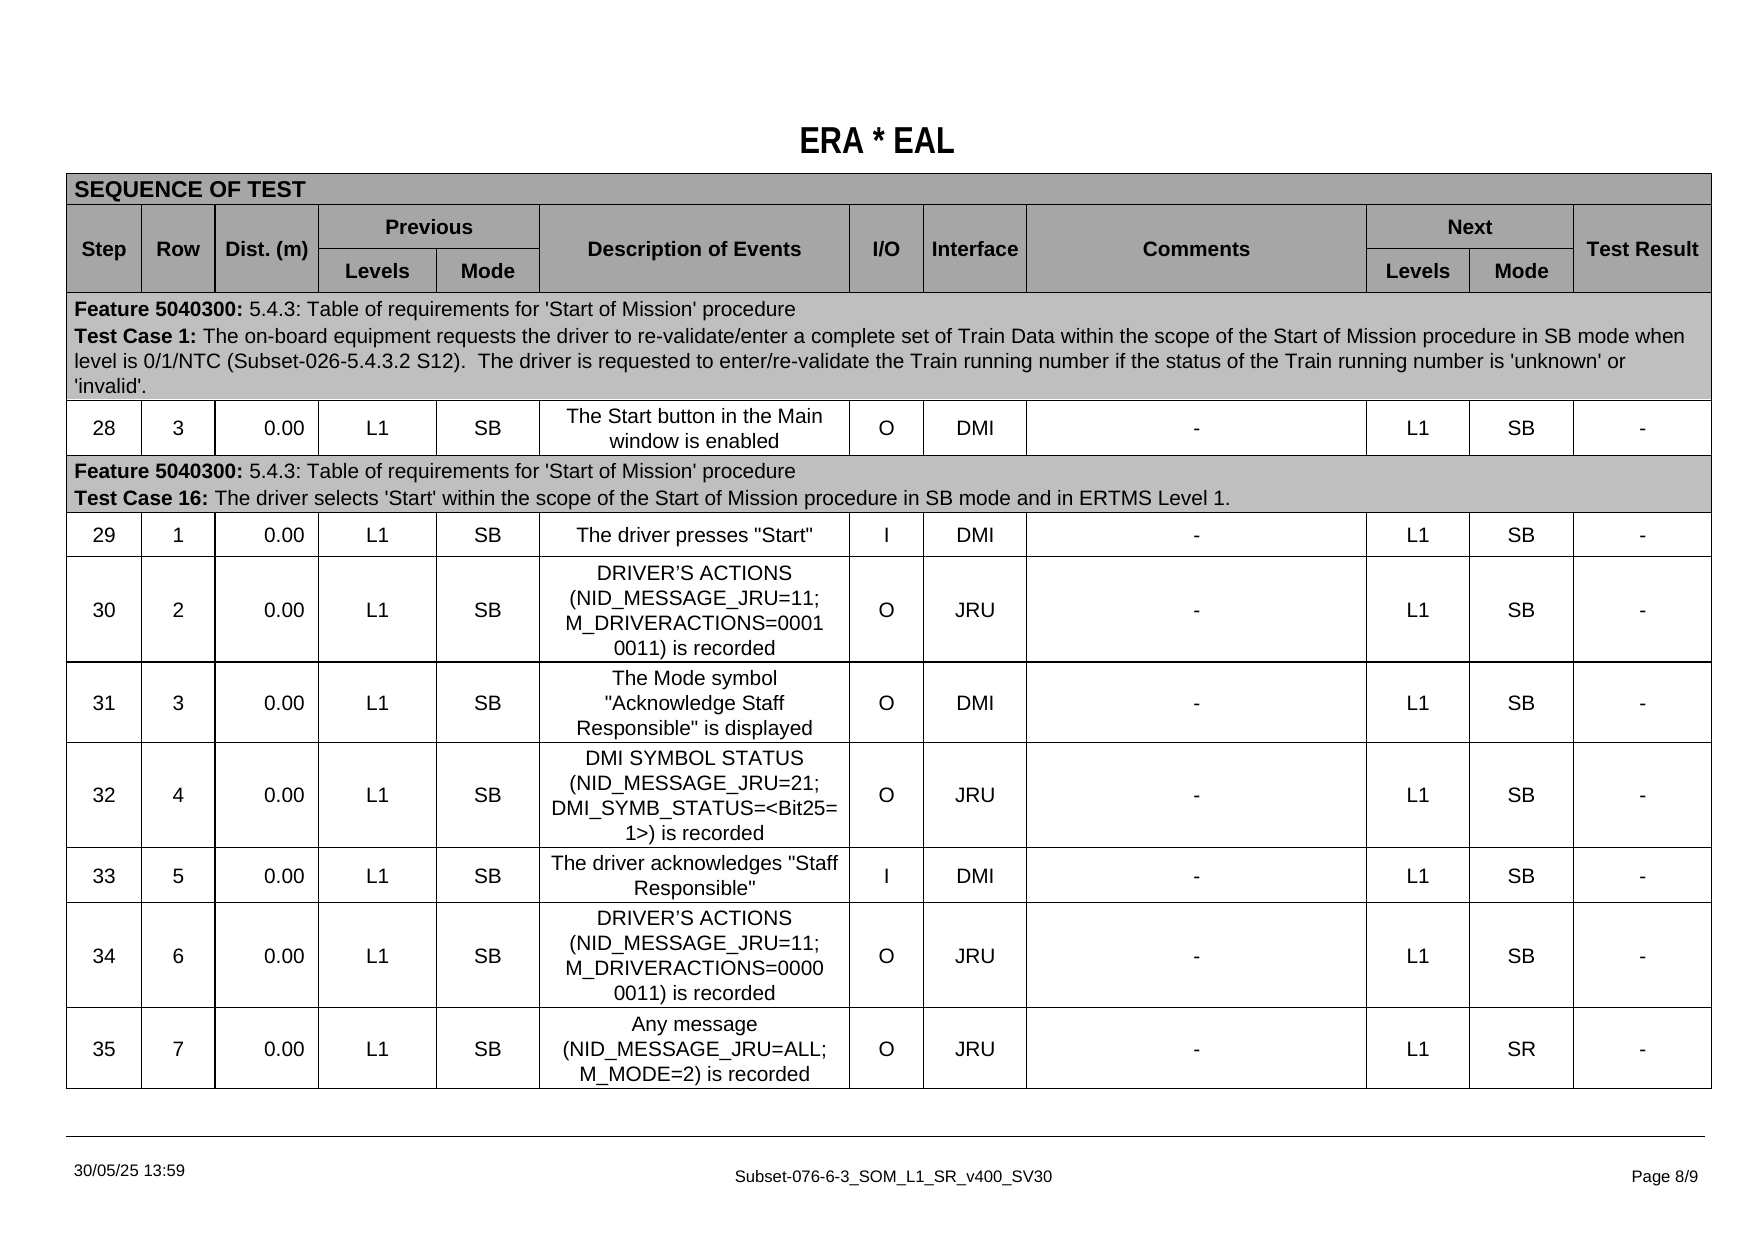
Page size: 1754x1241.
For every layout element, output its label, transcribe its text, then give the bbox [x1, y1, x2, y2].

table_cell 0.00 [216, 1008, 318, 1087]
table_cell SB [1470, 903, 1573, 1007]
table_cell SR [1470, 1008, 1573, 1087]
table_cell Next [1367, 205, 1573, 248]
table_cell L1 [319, 743, 436, 847]
table_cell L1 [1367, 513, 1469, 556]
table_cell DMI [924, 401, 1026, 455]
table_cell 5 [142, 848, 214, 902]
table_cell 33 [67, 848, 141, 902]
table_cell Interface [924, 205, 1026, 292]
table_cell The Mode symbol "Acknowledge Staff Responsible" is displayed [540, 663, 849, 742]
table_cell - [1574, 1008, 1711, 1087]
table_cell Dist. (m) [216, 205, 318, 292]
table_cell O [850, 401, 923, 455]
table_cell SB [1470, 401, 1573, 455]
table_cell JRU [924, 1008, 1026, 1087]
table_cell The driver acknowledges "Staff Responsible" [540, 848, 849, 902]
table_cell I [850, 848, 923, 902]
table_cell 0.00 [216, 513, 318, 556]
table_cell DMI [924, 663, 1026, 742]
table_cell - [1027, 557, 1366, 661]
table_cell 1 [142, 513, 214, 556]
table_cell L1 [1367, 557, 1469, 661]
table_cell SB [1470, 848, 1573, 902]
table_cell - [1574, 513, 1711, 556]
table_cell Mode [1470, 249, 1573, 292]
table_cell Mode [437, 249, 539, 292]
table_cell - [1027, 663, 1366, 742]
table_cell SB [1470, 663, 1573, 742]
table_cell 6 [142, 903, 214, 1007]
table_cell 29 [67, 513, 141, 556]
table_cell - [1027, 513, 1366, 556]
table_cell O [850, 557, 923, 661]
table_cell 4 [142, 743, 214, 847]
table_cell L1 [1367, 743, 1469, 847]
table_cell - [1574, 848, 1711, 902]
table_cell JRU [924, 557, 1026, 661]
table_cell 32 [67, 743, 141, 847]
table_cell I/O [850, 205, 923, 292]
table_cell 0.00 [216, 401, 318, 455]
table_cell 2 [142, 557, 214, 661]
table_cell SB [1470, 513, 1573, 556]
table_cell - [1027, 743, 1366, 847]
table_cell Levels [319, 249, 436, 292]
table_cell - [1574, 743, 1711, 847]
table_cell O [850, 743, 923, 847]
table_cell 0.00 [216, 663, 318, 742]
table_cell DMI [924, 848, 1026, 902]
table_cell Description of Events [540, 205, 849, 292]
table_cell L1 [319, 663, 436, 742]
table_cell 28 [67, 401, 141, 455]
table_cell O [850, 903, 923, 1007]
table_cell 7 [142, 1008, 214, 1087]
table_cell Row [142, 205, 214, 292]
table_cell - [1574, 663, 1711, 742]
table_cell SB [437, 663, 539, 742]
table_cell SB [437, 557, 539, 661]
table_cell SB [437, 513, 539, 556]
table_cell SB [437, 1008, 539, 1087]
table_cell - [1574, 903, 1711, 1007]
table_cell L1 [1367, 848, 1469, 902]
table_cell Comments [1027, 205, 1366, 292]
table_cell L1 [319, 513, 436, 556]
table_cell Step [67, 205, 141, 292]
table_cell O [850, 1008, 923, 1087]
table_cell SB [437, 848, 539, 902]
table_cell I [850, 513, 923, 556]
table_cell Test Result [1574, 205, 1711, 292]
table_cell - [1027, 1008, 1366, 1087]
table_cell L1 [319, 401, 436, 455]
table_cell Feature 5040300: 5.4.3: Table of requirements for 'Start of Mission' procedure Test Case 16: The driver selects 'Start' within the scope of the Start of Mission procedure in SB mode and in ERTMS Level 1. [67, 456, 1711, 512]
table_cell Feature 5040300: 5.4.3: Table of requirements for 'Start of Mission' procedure Test Case 1: The on-board equipment requests the driver to re-validate/enter a complete set of Train Data within the scope of the Start of Mission procedure in SB mode when level is 0/1/NTC (Subset-026-5.4.3.2 S12). The driver is requested to enter/re-validate the Train running number if the status of the Train running number is 'unknown' or 'invalid'. [67, 293, 1711, 399]
table_header SEQUENCE OF TEST [67, 174, 1711, 204]
table_cell DRIVER’S ACTIONS (NID_MESSAGE_JRU=11; M_DRIVERACTIONS=0001 0011) is recorded [540, 557, 849, 661]
table_cell L1 [319, 1008, 436, 1087]
table_cell Any message (NID_MESSAGE_JRU=ALL; M_MODE=2) is recorded [540, 1008, 849, 1087]
table_cell SB [437, 903, 539, 1007]
table_cell DRIVER’S ACTIONS (NID_MESSAGE_JRU=11; M_DRIVERACTIONS=0000 0011) is recorded [540, 903, 849, 1007]
table_cell The driver presses "Start" [540, 513, 849, 556]
table_cell SB [437, 401, 539, 455]
table_cell 30 [67, 557, 141, 661]
table_cell L1 [1367, 1008, 1469, 1087]
table_cell SB [1470, 557, 1573, 661]
table_cell Levels [1367, 249, 1469, 292]
table_cell L1 [1367, 401, 1469, 455]
table_cell DMI [924, 513, 1026, 556]
table_cell - [1574, 401, 1711, 455]
table_cell 35 [67, 1008, 141, 1087]
table_cell JRU [924, 903, 1026, 1007]
table_cell The Start button in the Main window is enabled [540, 401, 849, 455]
table_cell 0.00 [216, 903, 318, 1007]
table_cell SB [1470, 743, 1573, 847]
table_cell DMI SYMBOL STATUS (NID_MESSAGE_JRU=21; DMI_SYMB_STATUS=<Bit25=1>) is recorded [540, 743, 849, 847]
table_cell JRU [924, 743, 1026, 847]
table_cell - [1574, 557, 1711, 661]
table_cell 0.00 [216, 848, 318, 902]
table_cell 0.00 [216, 557, 318, 661]
table_cell Previous [319, 205, 539, 248]
table_cell O [850, 663, 923, 742]
table_cell L1 [319, 903, 436, 1007]
table_cell - [1027, 401, 1366, 455]
table_cell 3 [142, 663, 214, 742]
table_cell L1 [319, 557, 436, 661]
table_cell 31 [67, 663, 141, 742]
table_cell L1 [319, 848, 436, 902]
table_cell L1 [1367, 903, 1469, 1007]
table_cell 34 [67, 903, 141, 1007]
table_cell 3 [142, 401, 214, 455]
table_cell - [1027, 848, 1366, 902]
table_cell - [1027, 903, 1366, 1007]
table_cell SB [437, 743, 539, 847]
table_cell L1 [1367, 663, 1469, 742]
table_cell 0.00 [216, 743, 318, 847]
